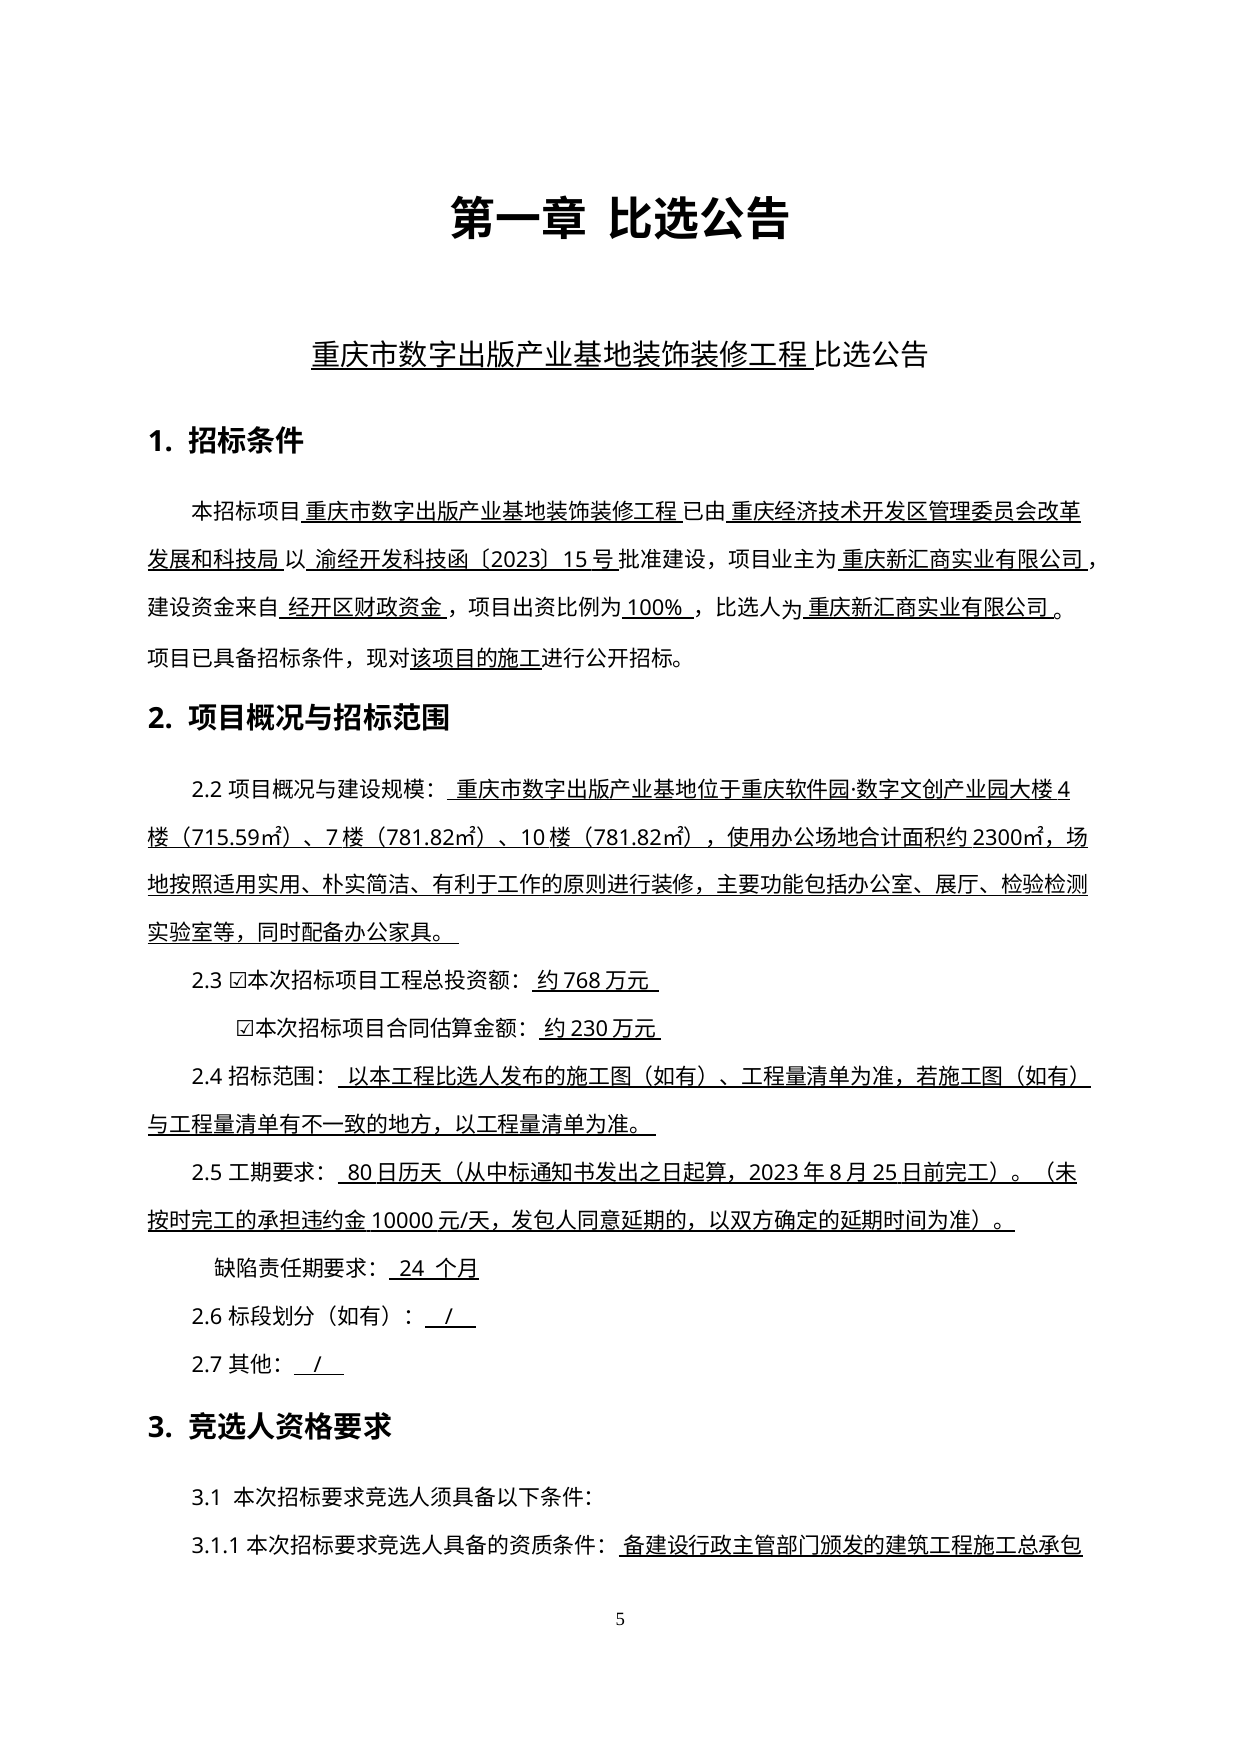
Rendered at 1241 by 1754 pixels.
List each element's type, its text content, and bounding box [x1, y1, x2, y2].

text 2.5 工期要求： 80日历天（从中标通知书发出之日起算，2023年8月25日前完工）。（未按时完工的承担违约金10000元/天，发包人同意延期的，以双方确定的延期时间为准）。 [148, 1142, 1092, 1238]
text 2.6 标段划分（如有）： / [148, 1286, 1092, 1334]
subtitle 2. 项目概况与招标范围 [148, 683, 1092, 748]
text 2.4 招标范围： 以本工程比选人发布的施工图（如有）、工程量清单为准，若施工图（如有）与工程量清单有不一致的地方，以工程量清单为准。 [148, 1046, 1092, 1142]
subtitle 1. 招标条件 [148, 406, 1092, 471]
subtitle 3. 竞选人资格要求 [148, 1392, 1092, 1457]
text ☑本次招标项目合同估算金额： 约230万元 [148, 998, 1092, 1046]
text 本招标项目 重庆市数字出版产业基地装饰装修工程 已由 重庆经济技术开发区管理委员会改革发展和科技局 以 渝经开发科技函〔2023〕15号 批准建设，项目业主为 重庆新汇商实业有限公司 ，建设资金来自 经开区财政资金 ，项目出资比例为 100% ，比选人为 重庆新汇商实业有限公司 。项目已具备招标条件，现对该项目的施工进行公开招标。 [148, 481, 1092, 673]
subtitle 第一章 比选公告 [148, 167, 1092, 264]
text 缺陷责任期要求： 24 个月 [148, 1238, 1092, 1286]
text 重庆市数字出版产业基地装饰装修工程 比选公告 [148, 332, 1092, 374]
text 2.7 其他： / [148, 1334, 1092, 1382]
text 3.1 本次招标要求竞选人须具备以下条件： [148, 1467, 1092, 1515]
text 2.3 ☑本次招标项目工程总投资额： 约768万元 [148, 950, 1092, 998]
text 2.2 项目概况与建设规模： 重庆市数字出版产业基地位于重庆软件园·数字文创产业园大楼4楼（715.59㎡）、7楼（781.82㎡）、10楼（781.82㎡），使用办公场地合计面积约2300㎡，场地按照适用实用、朴实简洁、有利于工作的原则进行装修，主要功能包括办公室、展厅、检验检测实验室等，同时配备办公家具。 [148, 759, 1092, 950]
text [148, 1515, 1092, 1563]
